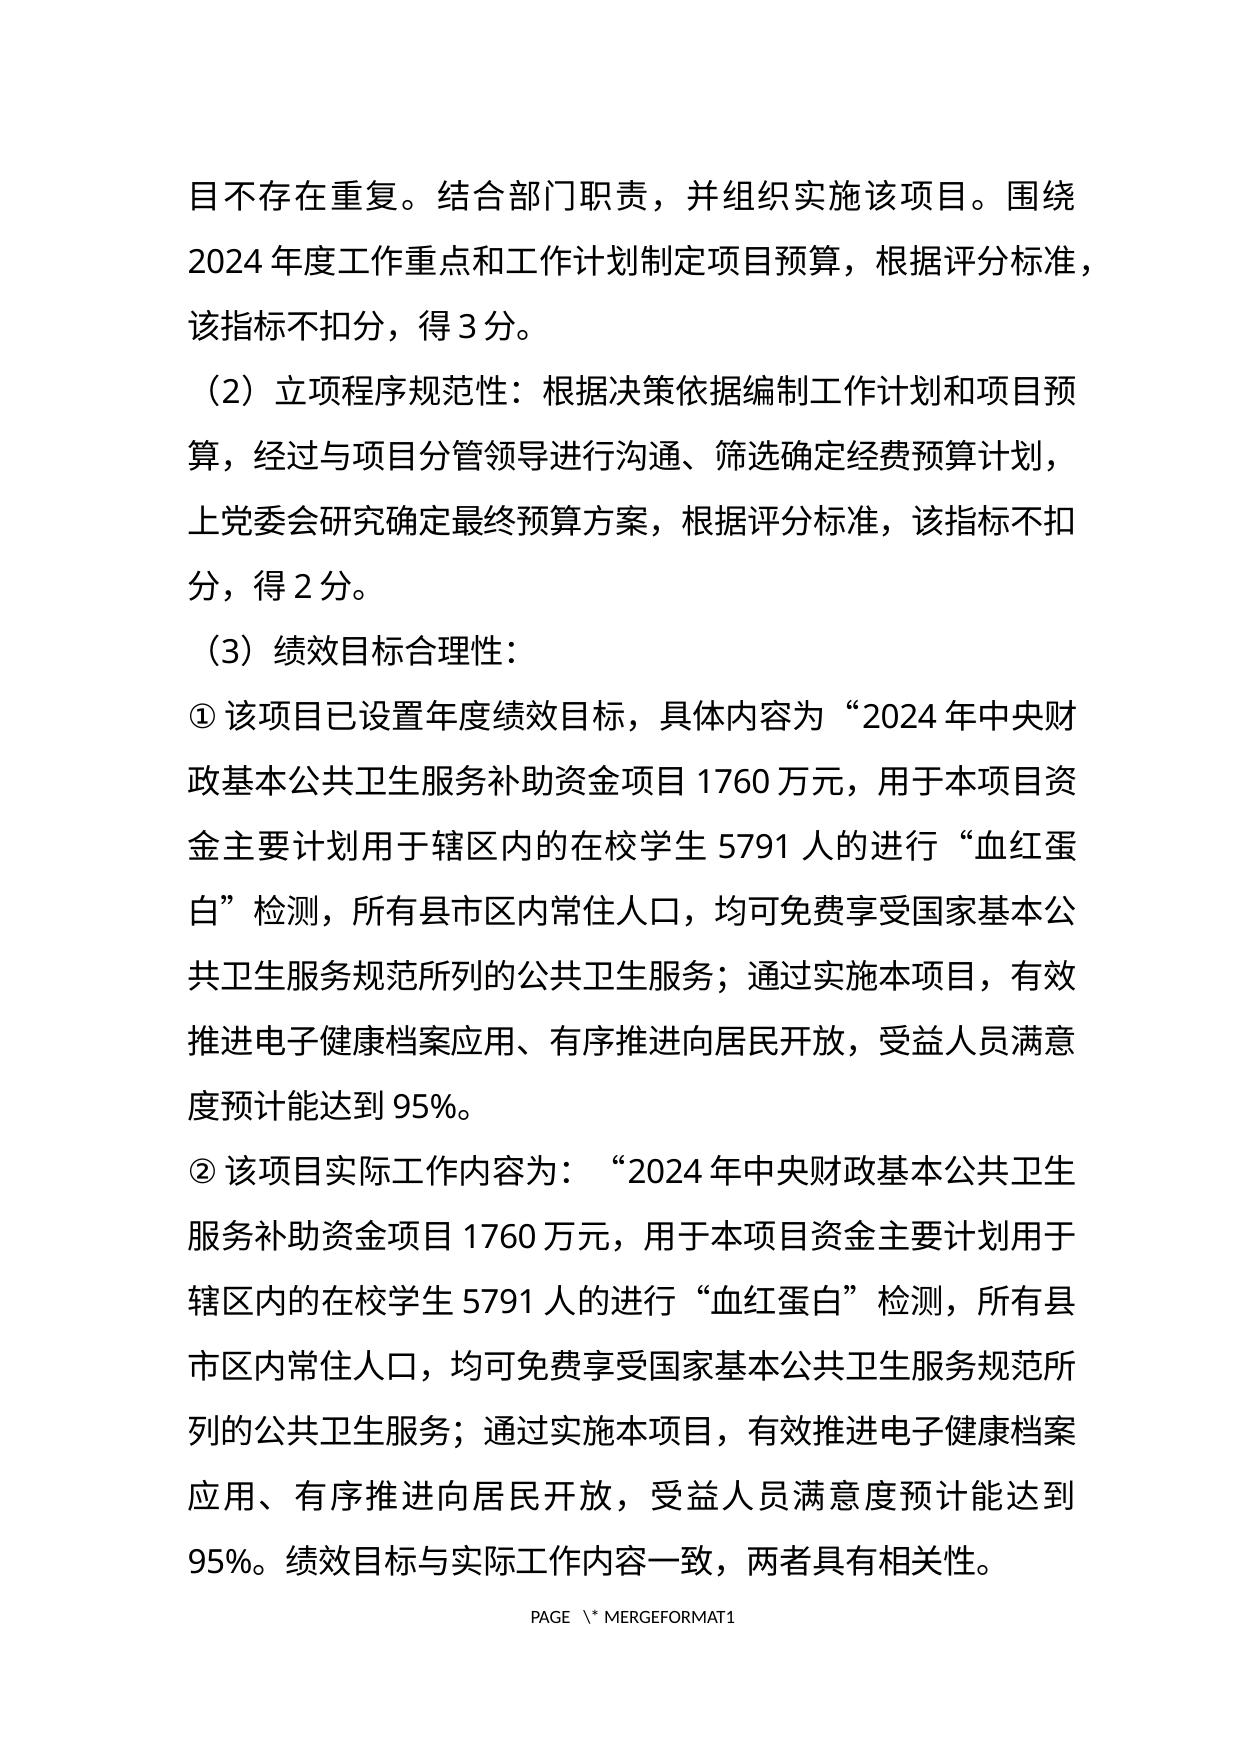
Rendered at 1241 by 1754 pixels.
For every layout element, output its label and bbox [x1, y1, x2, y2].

text [187, 162, 1078, 1592]
